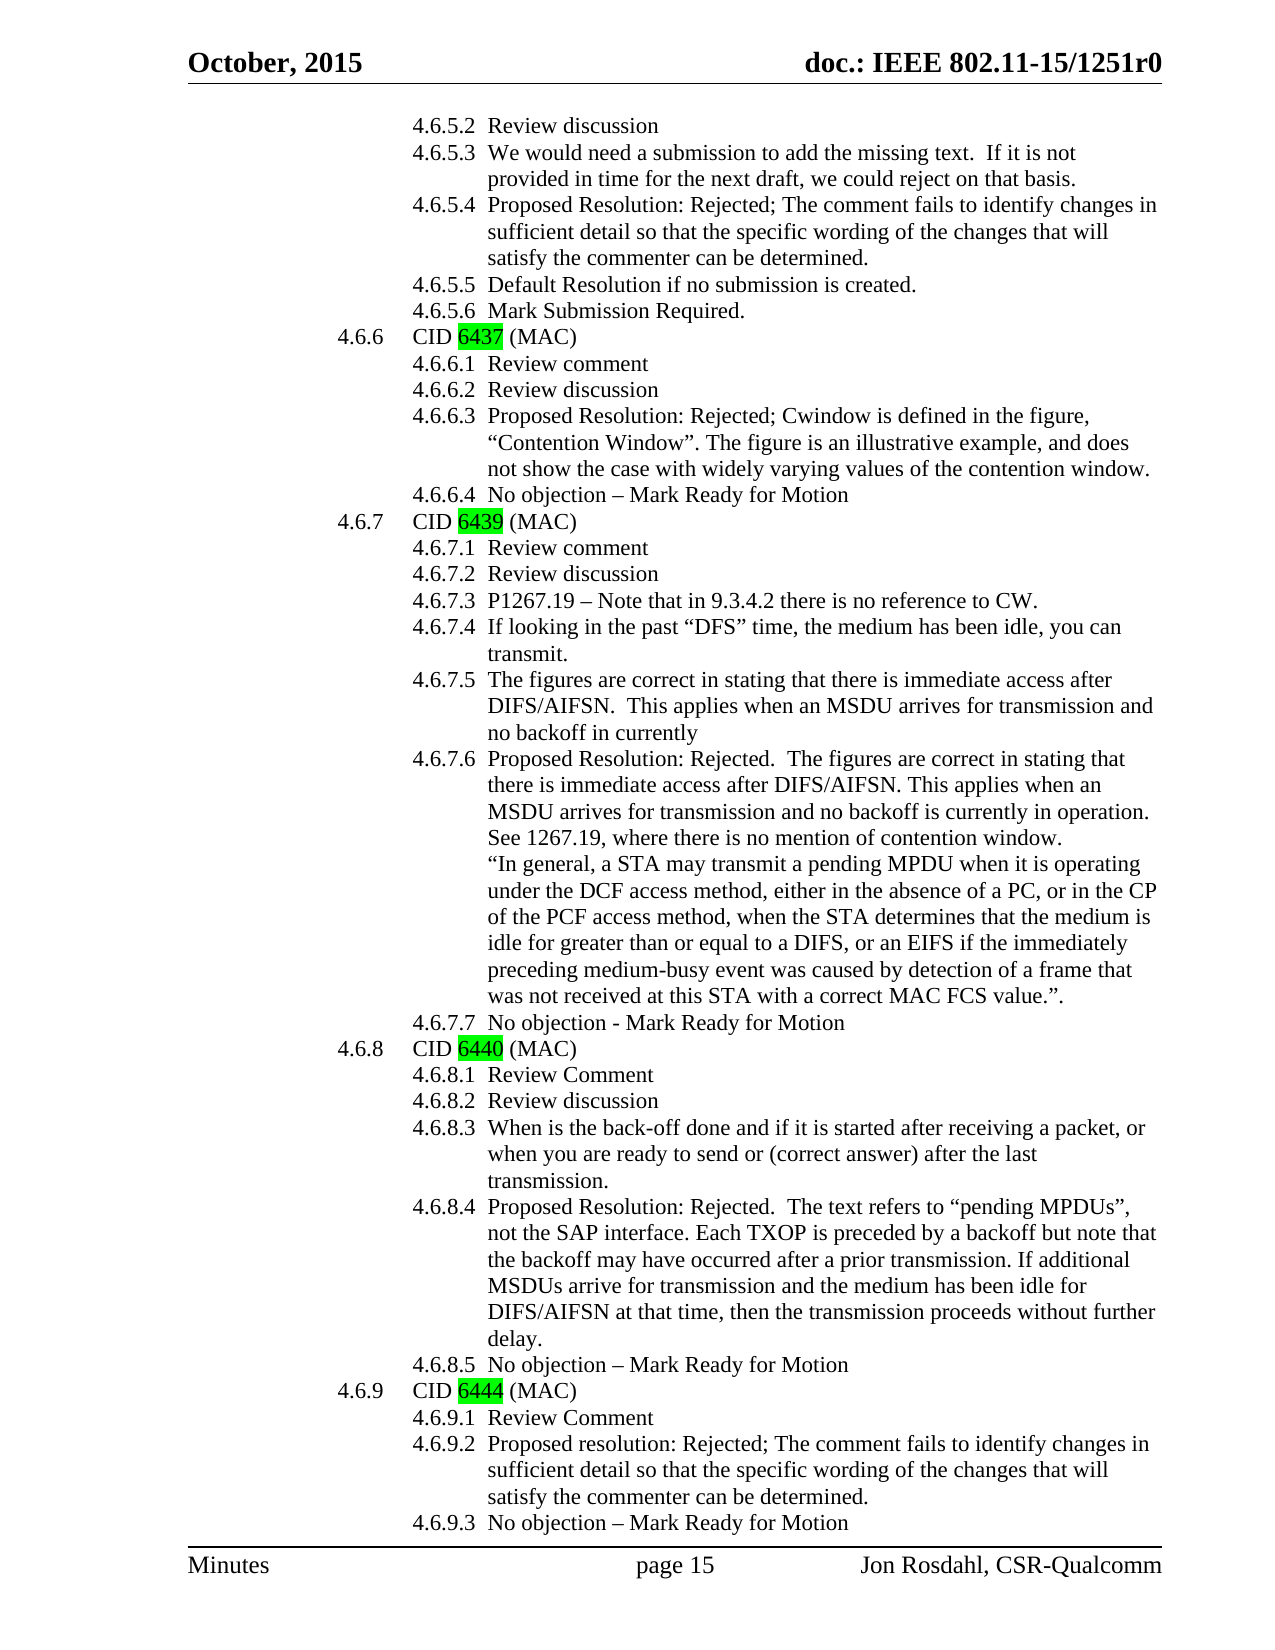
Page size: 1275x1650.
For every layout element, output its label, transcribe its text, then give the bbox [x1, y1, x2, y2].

list Review discussion [412, 112, 1162, 139]
list CID 6437 (MAC) [337, 323, 458, 350]
list CID 6440 (MAC) [503, 1035, 1162, 1061]
list If looking in the past “DFS” time, the medium has been idle, you can transmit. [412, 613, 1162, 666]
list Review discussion [412, 561, 1162, 587]
text “In general, a STA may transmit a pending MPDU when it is operating under the DCF access method, either in the absence of a PC, or in the CP of the PCF access method, when the STA determines that the medium is idle for greater than or equal to a DIFS, or an EIFS if the immediately preceding medium-busy event was caused by detection of a frame that was not received at this STA with a correct MAC FCS value.”. [487, 850, 1162, 1008]
list No objection – Mark Ready for Motion [412, 1509, 1162, 1536]
list We would need a submission to add the missing text. If it is not provided in time for the next draft, we could reject on that basis. [412, 139, 1162, 192]
list Review discussion [412, 376, 1162, 402]
list P1267.19 – Note that in 9.3.4.2 there is no reference to CW. [412, 587, 1162, 613]
list Proposed Resolution: Rejected. The text refers to “pending MPDUs”, not the SAP interface. Each TXOP is preceded by a backoff but note that the backoff may have occurred after a prior transmission. If additional MSDUs arrive for transmission and the medium has been idle for DIFS/AIFSN at that time, then the transmission proceeds without further delay. [412, 1193, 1162, 1351]
list CID 6439 (MAC) [337, 508, 458, 534]
list CID 6439 (MAC) [503, 508, 1162, 534]
list Proposed resolution: Rejected; The comment fails to identify changes in sufficient detail so that the specific wording of the changes that will satisfy the commenter can be determined. [412, 1430, 1162, 1509]
list Default Resolution if no submission is created. [412, 271, 1162, 297]
list CID 6440 (MAC) [337, 1035, 458, 1061]
list When is the back-off done and if it is started after receiving a packet, or when you are ready to send or (correct answer) after the last transmission. [412, 1114, 1162, 1193]
list No objection – Mark Ready for Motion [412, 481, 1162, 508]
list Review Comment [412, 1404, 1162, 1430]
list Review comment [412, 350, 1162, 376]
list Review comment [412, 534, 1162, 561]
list The figures are correct in stating that there is immediate access after DIFS/AIFSN. This applies when an MSDU arrives for transmission and no backoff in currently [412, 666, 1162, 745]
list No objection - Mark Ready for Motion [412, 1008, 1162, 1035]
list CID 6437 (MAC) [503, 323, 1162, 350]
list Proposed Resolution: Rejected. The figures are correct in stating that there is immediate access after DIFS/AIFSN. This applies when an MSDU arrives for transmission and no backoff is currently in operation. [412, 745, 1162, 824]
list Proposed Resolution: Rejected; Cwindow is defined in the figure, “Contention Window”. The figure is an illustrative example, and does not show the case with widely varying values of the contention window. [412, 402, 1162, 481]
list No objection – Mark Ready for Motion [412, 1351, 1162, 1377]
list Proposed Resolution: Rejected; The comment fails to identify changes in sufficient detail so that the specific wording of the changes that will satisfy the commenter can be determined. [412, 192, 1162, 271]
text See 1267.19, where there is no mention of contention window. [487, 824, 1162, 850]
list Review discussion [412, 1088, 1162, 1114]
list Mark Submission Required. [412, 297, 1162, 323]
list CID 6444 (MAC) [337, 1377, 1162, 1404]
list Review Comment [412, 1061, 1162, 1088]
